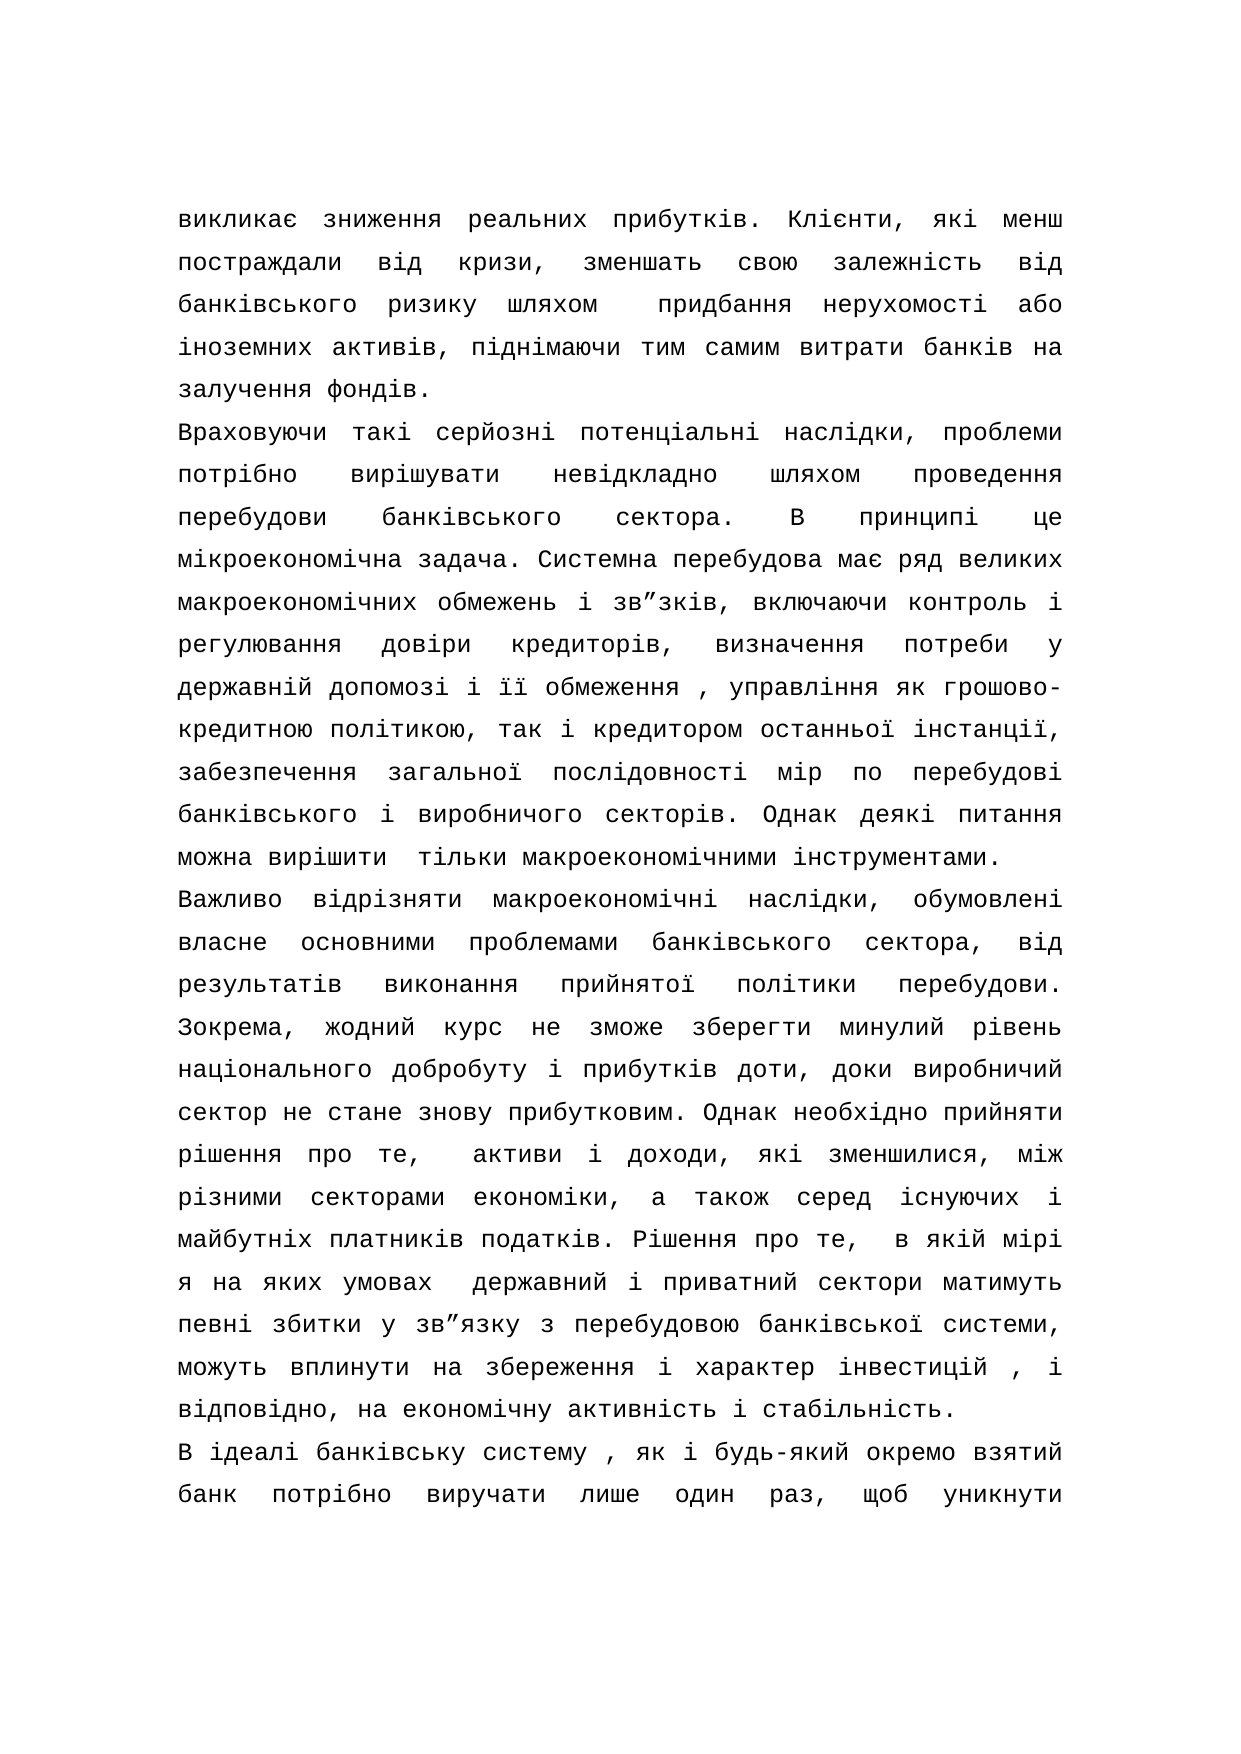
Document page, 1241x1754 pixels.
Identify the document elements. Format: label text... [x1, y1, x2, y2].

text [177, 1439, 1063, 1510]
text Враховуючи такі серйозні потенціальні наслідки, проблеми потрібно вирішувати невідкладно шляхом проведення перебудови банківського сектора. В принципі це мікроекономічна задача. Системна перебудова має ряд великих макроекономічних обмежень і зв”зків, включаючи контроль і регулювання довіри кредиторів, визначення потреби у державній допомозі і її обмеження , управління як грошово-кредитною політикою, так і кредитором останньої інстанції, забезпечення загальної послідовності мір по перебудові банківського і виробничого секторів. Однак деякі питання можна вирішити тільки макроекономічними інструментами. [177, 419, 1063, 873]
text Важливо відрізняти макроекономічні наслідки, обумовлені власне основними проблемами банківського сектора, від результатів виконання прийнятої політики перебудови. Зокрема, жодний курс не зможе зберегти минулий рівень національного добробуту і прибутків доти, доки виробничий сектор не стане знову прибутковим. Однак необхідно прийняти рішення про те, активи і доходи, які зменшилися, між різними секторами економіки, а також серед існуючих і майбутніх платників податків. Рішення про те, в якій мірі я на яких умовах державний і приватний сектори матимуть певні збитки у зв”язку з перебудовою банківської системи, можуть вплинути на збереження і характер інвестицій , і відповідно, на економічну активність і стабільність. [177, 887, 1063, 1425]
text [177, 207, 1063, 405]
